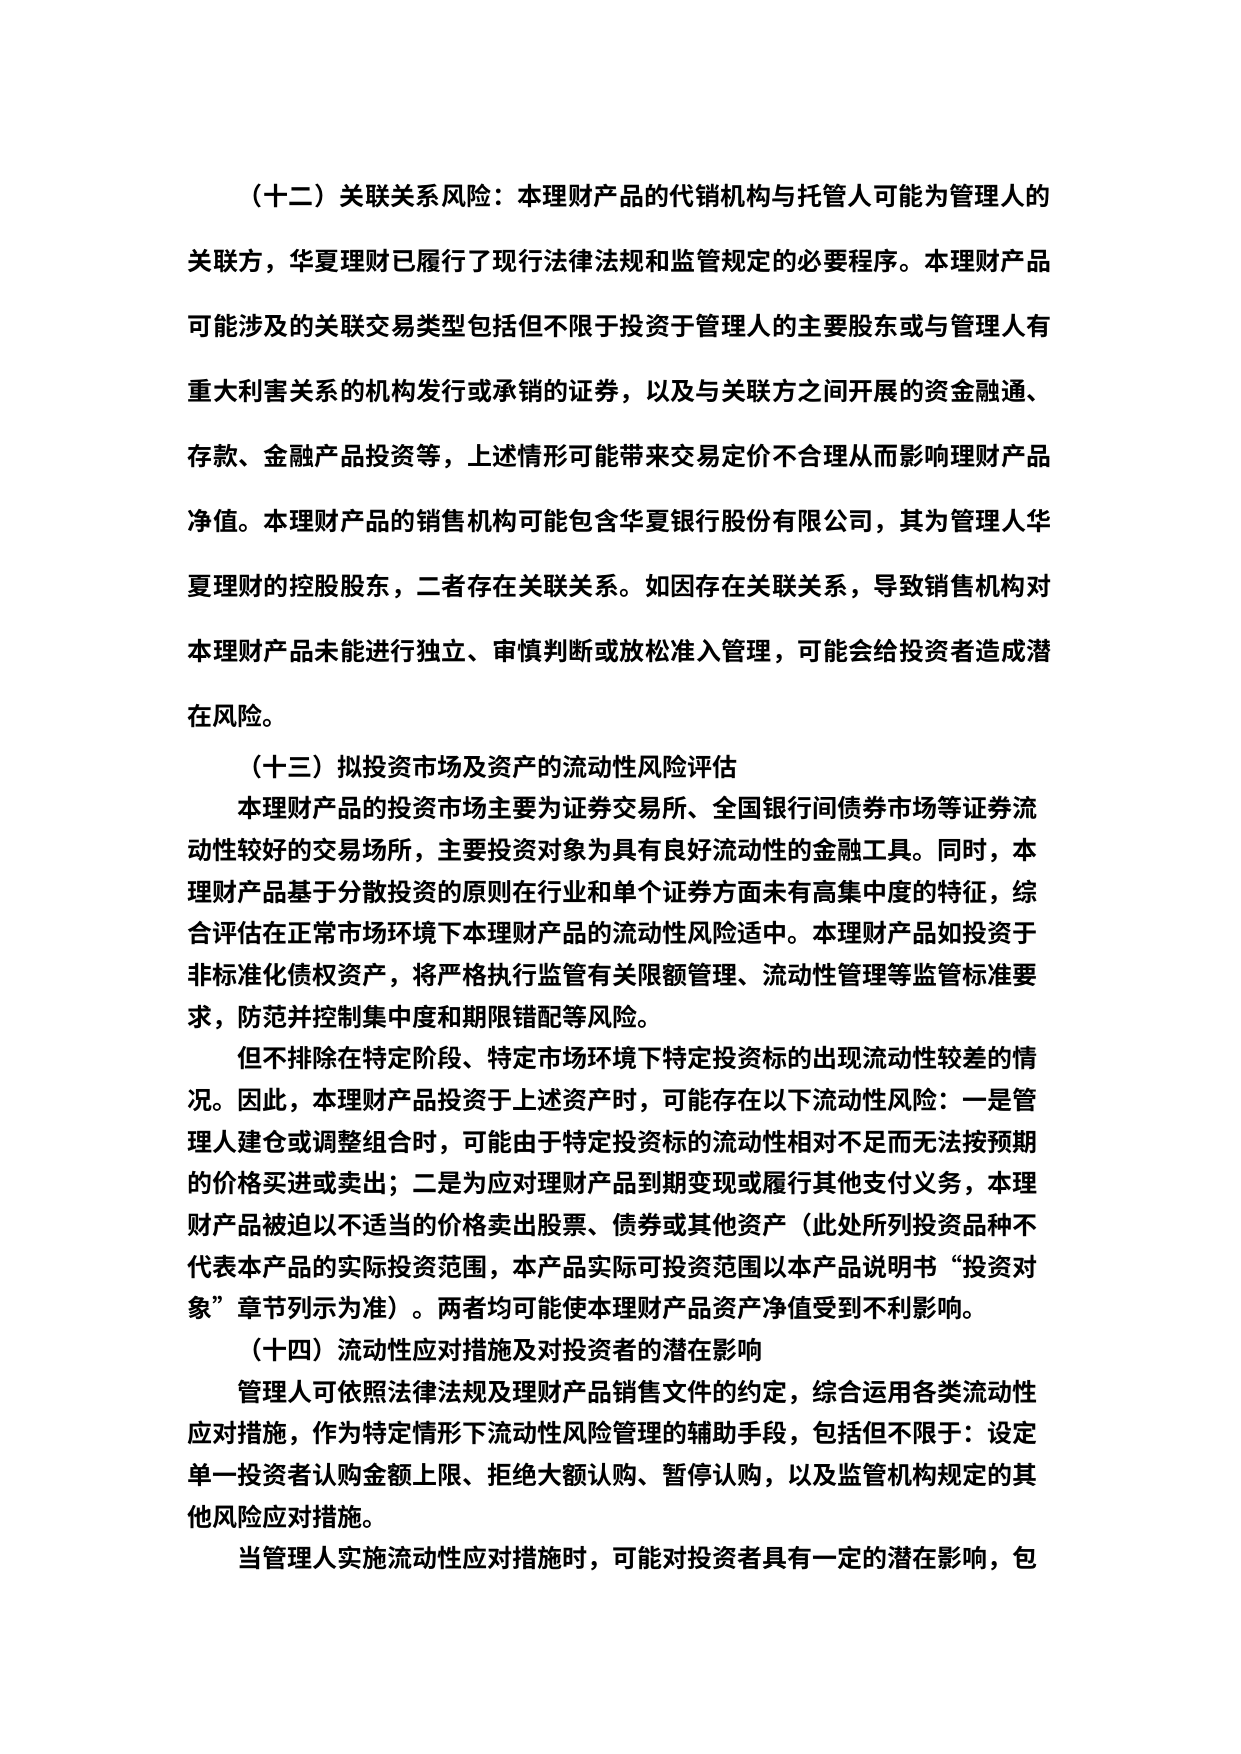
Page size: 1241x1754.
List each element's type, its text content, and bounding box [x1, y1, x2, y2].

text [187, 1539, 1053, 1575]
text 但不排除在特定阶段、特定市场环境下特定投资标的出现流动性较差的情况。因此，本理财产品投资于上述资产时，可能存在以下流动性风险：一是管理人建仓或调整组合时，可能由于特定投资标的流动性相对不足而无法按预期的价格买进或卖出；二是为应对理财产品到期变现或履行其他支付义务，本理财产品被迫以不适当的价格卖出股票、债券或其他资产（此处所列投资品种不代表本产品的实际投资范围，本产品实际可投资范围以本产品说明书“投资对象”章节列示为准）。两者均可能使本理财产品资产净值受到不利影响。 [187, 1039, 1053, 1325]
text （十三）拟投资市场及资产的流动性风险评估 [187, 747, 1053, 783]
text （十四）流动性应对措施及对投资者的潜在影响 [187, 1330, 1053, 1367]
text （十二）关联关系风险：本理财产品的代销机构与托管人可能为管理人的关联方，华夏理财已履行了现行法律法规和监管规定的必要程序。本理财产品可能涉及的关联交易类型包括但不限于投资于管理人的主要股东或与管理人有重大利害关系的机构发行或承销的证券，以及与关联方之间开展的资金融通、存款、金融产品投资等，上述情形可能带来交易定价不合理从而影响理财产品净值。本理财产品的销售机构可能包含华夏银行股份有限公司，其为管理人华夏理财的控股股东，二者存在关联关系。如因存在关联关系，导致销售机构对本理财产品未能进行独立、审慎判断或放松准入管理，可能会给投资者造成潜在风险。 [187, 162, 1053, 747]
text 管理人可依照法律法规及理财产品销售文件的约定，综合运用各类流动性应对措施，作为特定情形下流动性风险管理的辅助手段，包括但不限于：设定单一投资者认购金额上限、拒绝大额认购、暂停认购，以及监管机构规定的其他风险应对措施。 [187, 1372, 1053, 1533]
text 本理财产品的投资市场主要为证券交易所、全国银行间债券市场等证券流动性较好的交易场所，主要投资对象为具有良好流动性的金融工具。同时，本理财产品基于分散投资的原则在行业和单个证券方面未有高集中度的特征，综合评估在正常市场环境下本理财产品的流动性风险适中。本理财产品如投资于非标准化债权资产，将严格执行监管有关限额管理、流动性管理等监管标准要求，防范并控制集中度和期限错配等风险。 [187, 789, 1053, 1033]
